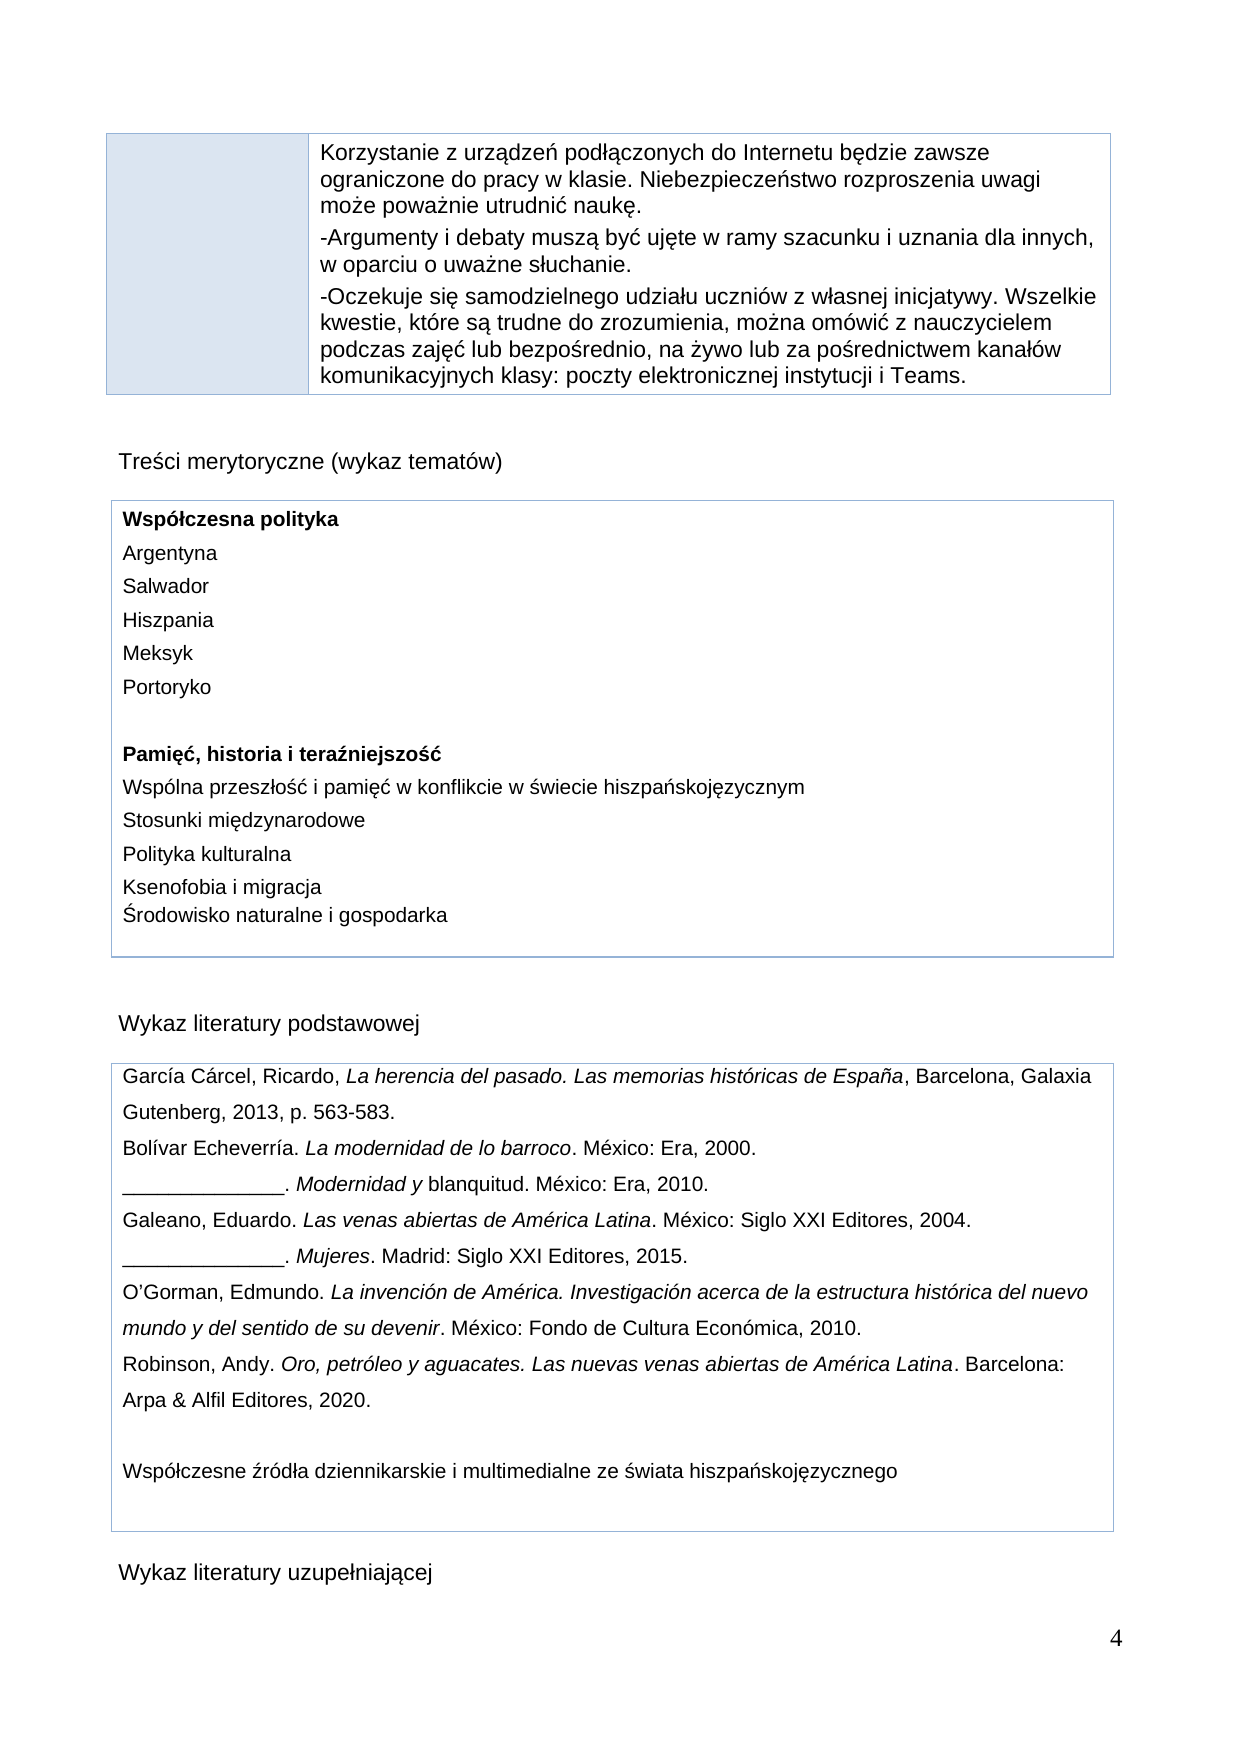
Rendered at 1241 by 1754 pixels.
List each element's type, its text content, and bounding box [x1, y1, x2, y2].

table_header Uwagi [107, 134, 308, 394]
text Wykaz literatury podstawowej [118, 1010, 1122, 1037]
table_header Współczesna polityka Argentyna Salwador Hiszpania Meksyk Portoryko Pamięć, historia i teraźniejszość Wspólna przeszłość i pamięć w konflikcie w świecie hiszpańskojęzycznym Stosunki międzynarodowe Polityka kulturalna Ksenofobia i migracja Środowisko naturalne i gospodarka [112, 501, 1113, 956]
text Wykaz literatury uzupełniającej [118, 1558, 1122, 1585]
table_header García Cárcel, Ricardo, La herencia del pasado. Las memorias históricas de España, Barcelona, Galaxia Gutenberg, 2013, p. 563-583. Bolívar Echeverría. La modernidad de lo barroco. México: Era, 2000. ______________. Modernidad y blanquitud. México: Era, 2010. Galeano, Eduardo. Las venas abiertas de América Latina. México: Siglo XXI Editores, 2004. ______________. Mujeres. Madrid: Siglo XXI Editores, 2015. O’Gorman, Edmundo. La invención de América. Investigación acerca de la estructura histórica del nuevo mundo y del sentido de su devenir. México: Fondo de Cultura Económica, 2010. Robinson, Andy. Oro, petróleo y aguacates. Las nuevas venas abiertas de América Latina. Barcelona: Arpa & Alfil Editores, 2020. Współczesne źródła dziennikarskie i multimedialne ze świata hiszpańskojęzycznego [112, 1064, 1113, 1531]
text Treści merytoryczne (wykaz tematów) [118, 448, 1122, 474]
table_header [309, 134, 1110, 394]
